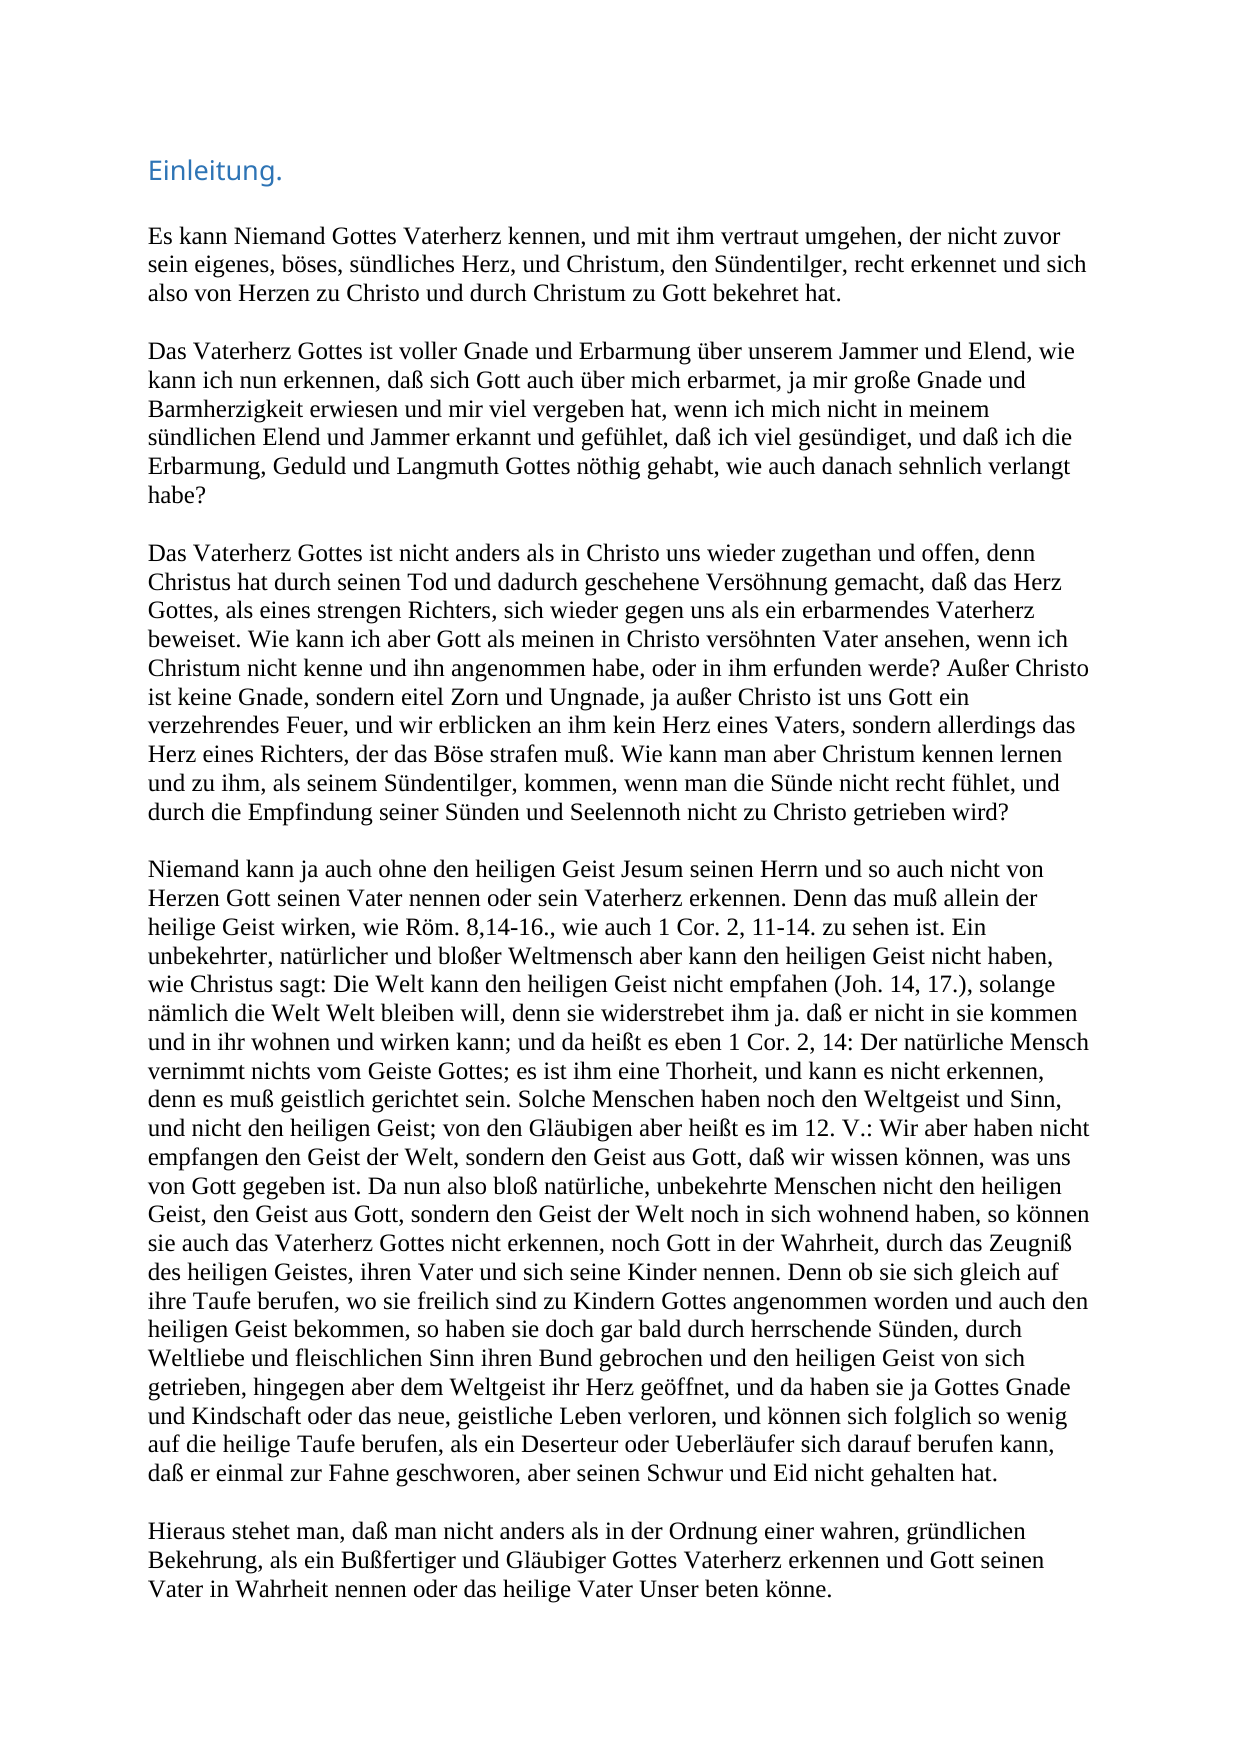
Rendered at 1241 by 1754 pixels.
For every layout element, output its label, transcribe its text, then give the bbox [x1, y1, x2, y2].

text Niemand kann ja auch ohne den heiligen Geist Jesum seinen Herrn und so auch nicht von Herzen Gott seinen Vater nennen oder sein Vaterherz erkennen. Denn das muß allein der heilige Geist wirken, wie Röm. 8,14-16., wie auch 1 Cor. 2, 11-14. zu sehen ist. Ein unbekehrter, natürlicher und bloßer Weltmensch aber kann den heiligen Geist nicht haben, wie Christus sagt: Die Welt kann den heiligen Geist nicht empfahen (Joh. 14, 17.), solange nämlich die Welt Welt bleiben will, denn sie widerstrebet ihm ja. daß er nicht in sie kommen und in ihr wohnen und wirken kann; und da heißt es eben 1 Cor. 2, 14: Der natürliche Mensch vernimmt nichts vom Geiste Gottes; es ist ihm eine Thorheit, und kann es nicht erkennen, denn es muß geistlich gerichtet sein. Solche Menschen haben noch den Weltgeist und Sinn, und nicht den heiligen Geist; von den Gläubigen aber heißt es im 12. V.: Wir aber haben nicht empfangen den Geist der Welt, sondern den Geist aus Gott, daß wir wissen können, was uns von Gott gegeben ist. Da nun also bloß natürliche, unbekehrte Menschen nicht den heiligen Geist, den Geist aus Gott, sondern den Geist der Welt noch in sich wohnend haben, so können sie auch das Vaterherz Gottes nicht erkennen, noch Gott in der Wahrheit, durch das Zeugniß des heiligen Geistes, ihren Vater und sich seine Kinder nennen. Denn ob sie sich gleich auf ihre Taufe berufen, wo sie freilich sind zu Kindern Gottes angenommen worden und auch den heiligen Geist bekommen, so haben sie doch gar bald durch herrschende Sünden, durch Weltliebe und fleischlichen Sinn ihren Bund gebrochen und den heiligen Geist von sich getrieben, hingegen aber dem Weltgeist ihr Herz geöffnet, und da haben sie ja Gottes Gnade und Kindschaft oder das neue, geistliche Leben verloren, und können sich folglich so wenig auf die heilige Taufe berufen, als ein Deserteur oder Ueberläufer sich darauf berufen kann, daß er einmal zur Fahne geschworen, aber seinen Schwur und Eid nicht gehalten hat. [148, 854, 1093, 1487]
text Hieraus stehet man, daß man nicht anders als in der Ordnung einer wahren, gründlichen Bekehrung, als ein Bußfertiger und Gläubiger Gottes Vaterherz erkennen und Gott seinen Vater in Wahrheit nennen oder das heilige Vater Unser beten könne. [148, 1516, 1093, 1602]
text Es kann Niemand Gottes Vaterherz kennen, und mit ihm vertraut umgehen, der nicht zuvor sein eigenes, böses, sündliches Herz, und Christum, den Sündentilger, recht erkennet und sich also von Herzen zu Christo und durch Christum zu Gott bekehret hat. [148, 221, 1093, 307]
text Das Vaterherz Gottes ist voller Gnade und Erbarmung über unserem Jammer und Elend, wie kann ich nun erkennen, daß sich Gott auch über mich erbarmet, ja mir große Gnade und Barmherzigkeit erwiesen und mir viel vergeben hat, wenn ich mich nicht in meinem sündlichen Elend und Jammer erkannt und gefühlet, daß ich viel gesündiget, und daß ich die Erbarmung, Geduld und Langmuth Gottes nöthig gehabt, wie auch danach sehnlich verlangt habe? [148, 336, 1093, 509]
subtitle Einleitung. [148, 152, 1093, 189]
text Das Vaterherz Gottes ist nicht anders als in Christo uns wieder zugethan und offen, denn Christus hat durch seinen Tod und dadurch geschehene Versöhnung gemacht, daß das Herz Gottes, als eines strengen Richters, sich wieder gegen uns als ein erbarmendes Vaterherz beweiset. Wie kann ich aber Gott als meinen in Christo versöhnten Vater ansehen, wenn ich Christum nicht kenne und ihn angenommen habe, oder in ihm erfunden werde? Außer Christo ist keine Gnade, sondern eitel Zorn und Ungnade, ja außer Christo ist uns Gott ein verzehrendes Feuer, und wir erblicken an ihm kein Herz eines Vaters, sondern allerdings das Herz eines Richters, der das Böse strafen muß. Wie kann man aber Christum kennen lernen und zu ihm, als seinem Sündentilger, kommen, wenn man die Sünde nicht recht fühlet, und durch die Empfindung seiner Sünden und Seelennoth nicht zu Christo getrieben wird? [148, 538, 1093, 825]
